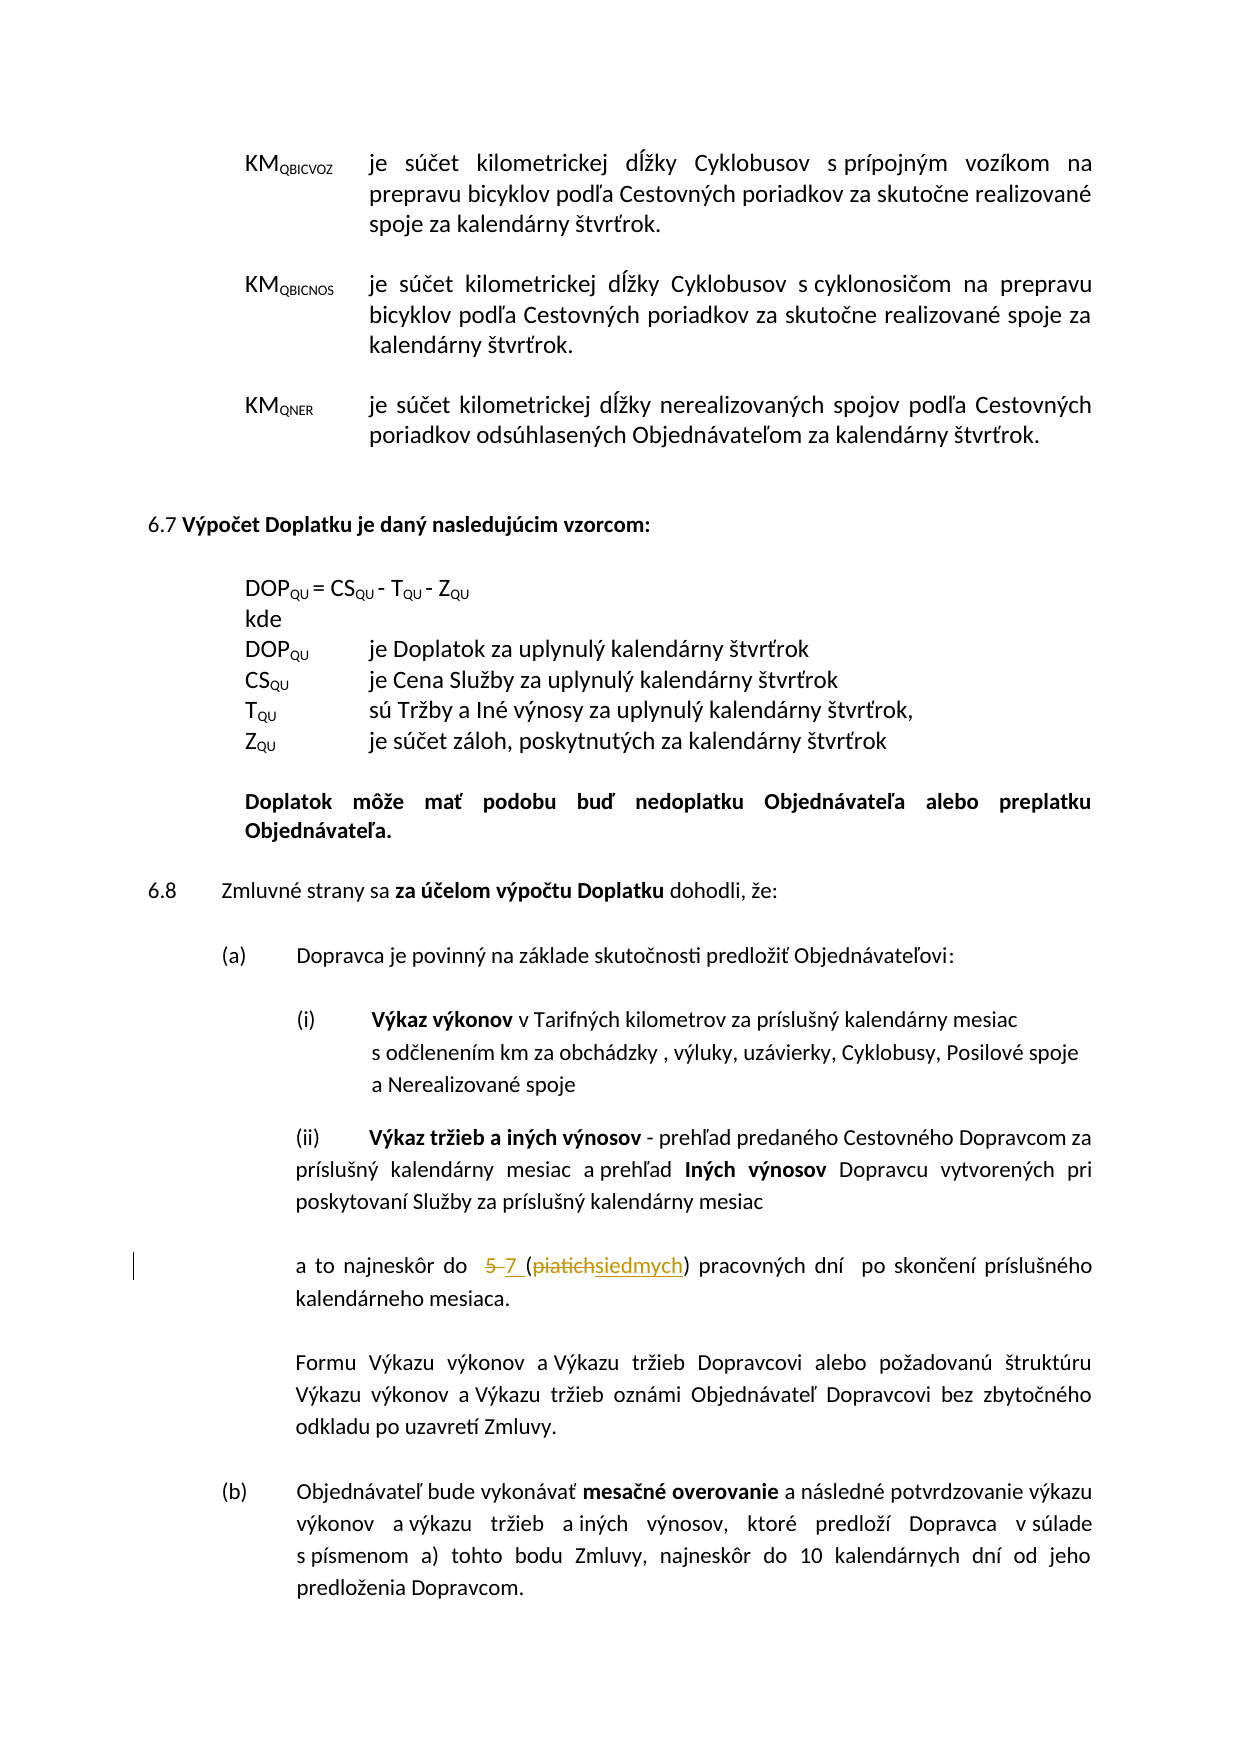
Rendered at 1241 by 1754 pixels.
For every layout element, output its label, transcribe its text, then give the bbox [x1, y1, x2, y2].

text ZQU je súčet záloh, poskytnutých za kalendárny štvrťrok [245, 725, 1093, 756]
text a to najneskôr do () pracovných dní po skončení príslušného kalendárneho mesiaca. [295, 1252, 1093, 1312]
text DOPQU je Doplatok za uplynulý kalendárny štvrťrok [245, 633, 1093, 664]
text KMQBICNOS je súčet kilometrickej dĺžky Cyklobusov s cyklonosičom na prepravu bicyklov podľa Cestovných poriadkov za skutočne realizované spoje za kalendárny štvrťrok. [245, 268, 1093, 360]
text 6.8 Zmluvné strany sa za účelom výpočtu Doplatku dohodli, že: [148, 877, 1093, 905]
text KMQNER je súčet kilometrickej dĺžky nerealizovaných spojov podľa Cestovných poriadkov odsúhlasených Objednávateľom za kalendárny štvrťrok. [245, 389, 1093, 450]
text KMQBICVOZ je súčet kilometrickej dĺžky Cyklobusov s prípojným vozíkom na prepravu bicyklov podľa Cestovných poriadkov za skutočne realizované spoje za kalendárny štvrťrok. [245, 148, 1093, 239]
list Objednávateľ bude vykonávať mesačné overovanie a následné potvrdzovanie výkazu výkonov a výkazu tržieb a iných výnosov, ktoré predloží Dopravca v súlade s písmenom a) tohto bodu Zmluvy, najneskôr do 10 kalendárnych dní od jeho predloženia Dopravcom. [221, 1477, 1093, 1601]
text 6.7 Výpočet Doplatku je daný nasledujúcim vzorcom: [148, 510, 1093, 538]
text Formu Výkazu výkonov a Výkazu tržieb Dopravcovi alebo požadovanú štruktúru Výkazu výkonov a Výkazu tržieb oznámi Objednávateľ Dopravcovi bez zbytočného odkladu po uzavretí Zmluvy. [295, 1348, 1093, 1441]
text kde [245, 603, 1093, 633]
text (ii) Výkaz tržieb a iných výnosov - prehľad predaného Cestovného Dopravcom za príslušný kalendárny mesiac a prehľad Iných výnosov Dopravcu vytvorených pri poskytovaní Služby za príslušný kalendárny mesiac [221, 1123, 1093, 1215]
text CSQU je Cena Služby za uplynulý kalendárny štvrťrok [245, 664, 1093, 694]
text DOPQU = CSQU - TQU - ZQU [245, 572, 1093, 603]
text Doplatok môže mať podobu buď nedoplatku Objednávateľa alebo preplatku Objednávateľa. [245, 786, 1093, 844]
list Dopravca je povinný na základe skutočnosti predložiť Objednávateľovi: [221, 941, 1093, 969]
list Výkaz výkonov v Tarifných kilometrov za príslušný kalendárny mesiac s odčlenením km za obchádzky , výluky, uzávierky, Cyklobusy, Posilové spoje a Nerealizované spoje [296, 1005, 1093, 1098]
text TQU sú Tržby a Iné výnosy za uplynulý kalendárny štvrťrok, [245, 694, 1093, 725]
